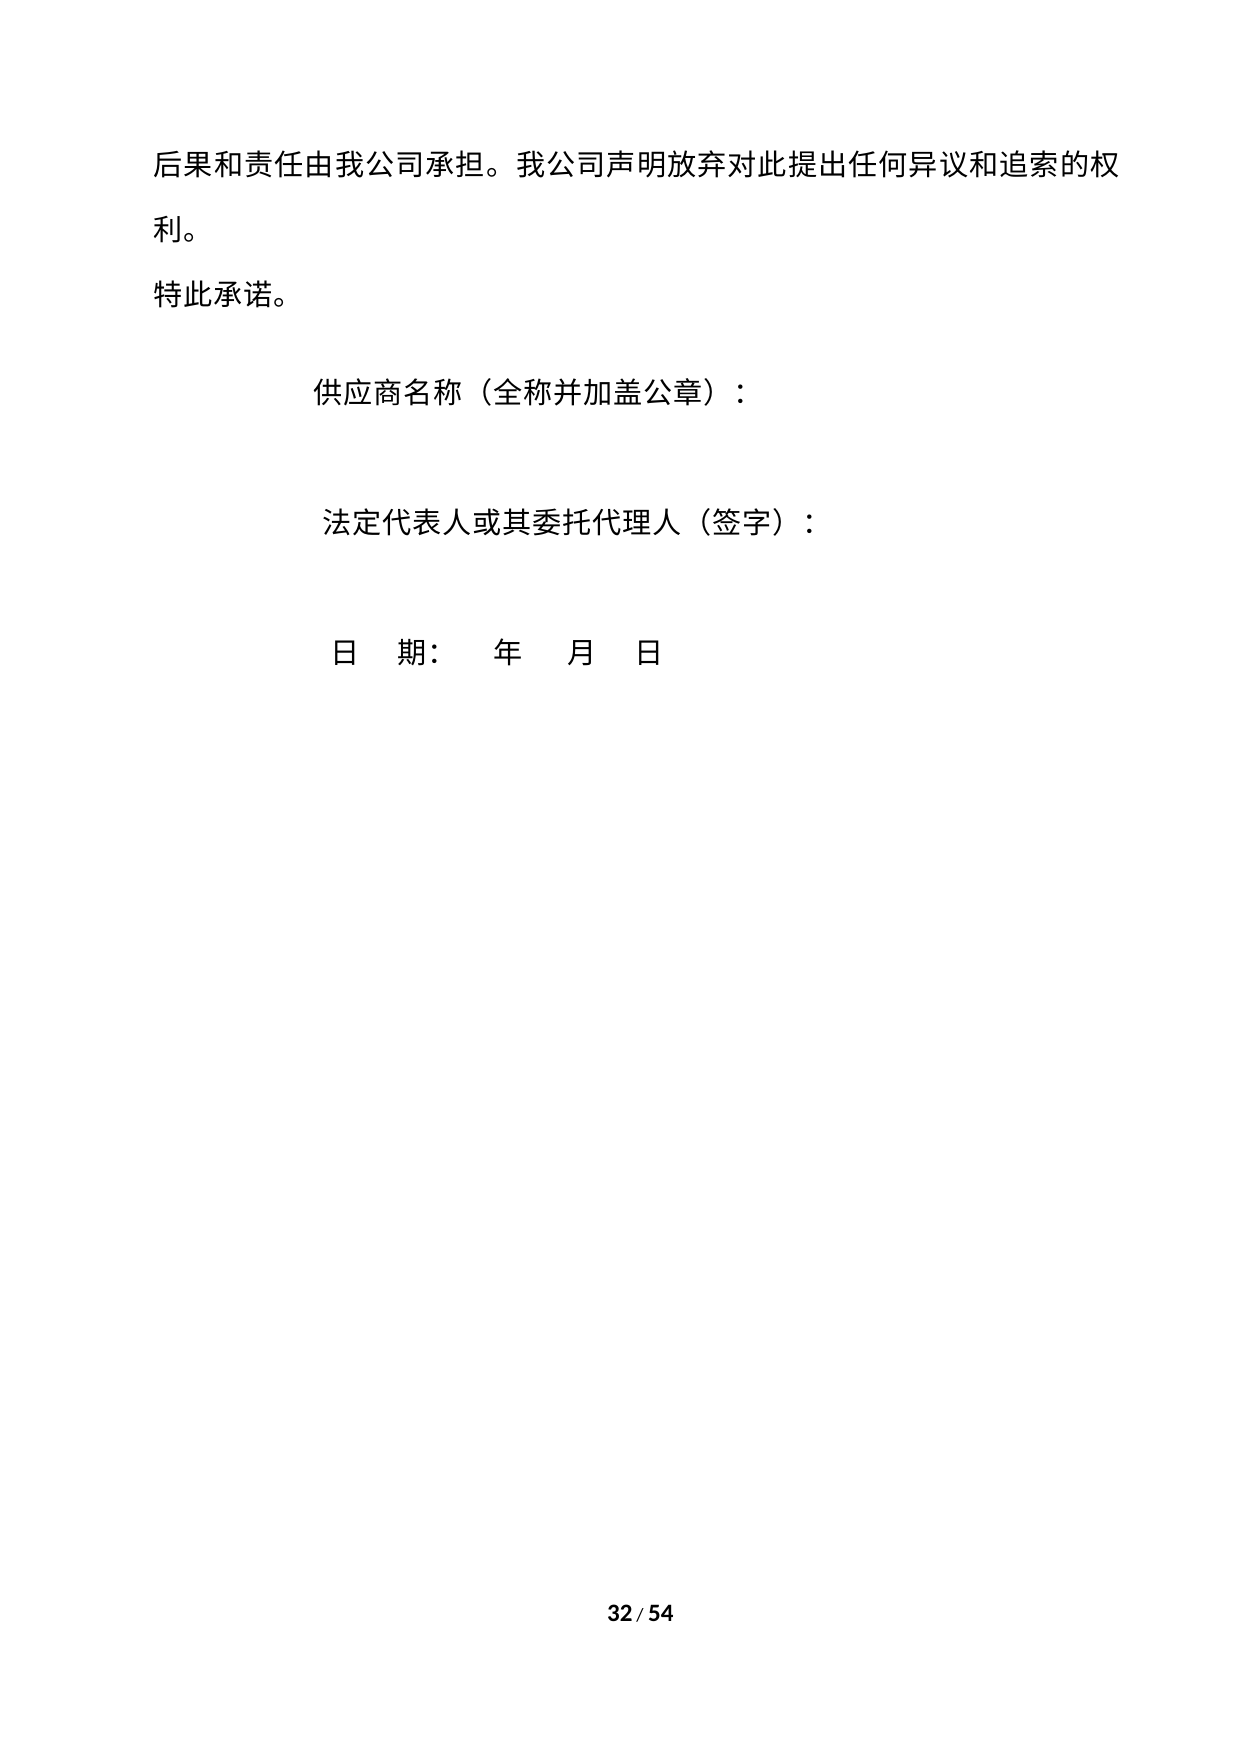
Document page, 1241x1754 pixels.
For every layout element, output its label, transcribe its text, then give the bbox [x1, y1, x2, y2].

text 法定代表人或其委托代理人（签字）： [153, 488, 1122, 553]
text 特此承诺。 [153, 261, 1122, 326]
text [153, 131, 1122, 261]
text 日 期： 年 月 日 [153, 618, 1122, 683]
text 供应商名称（全称并加盖公章）： [153, 358, 1122, 423]
